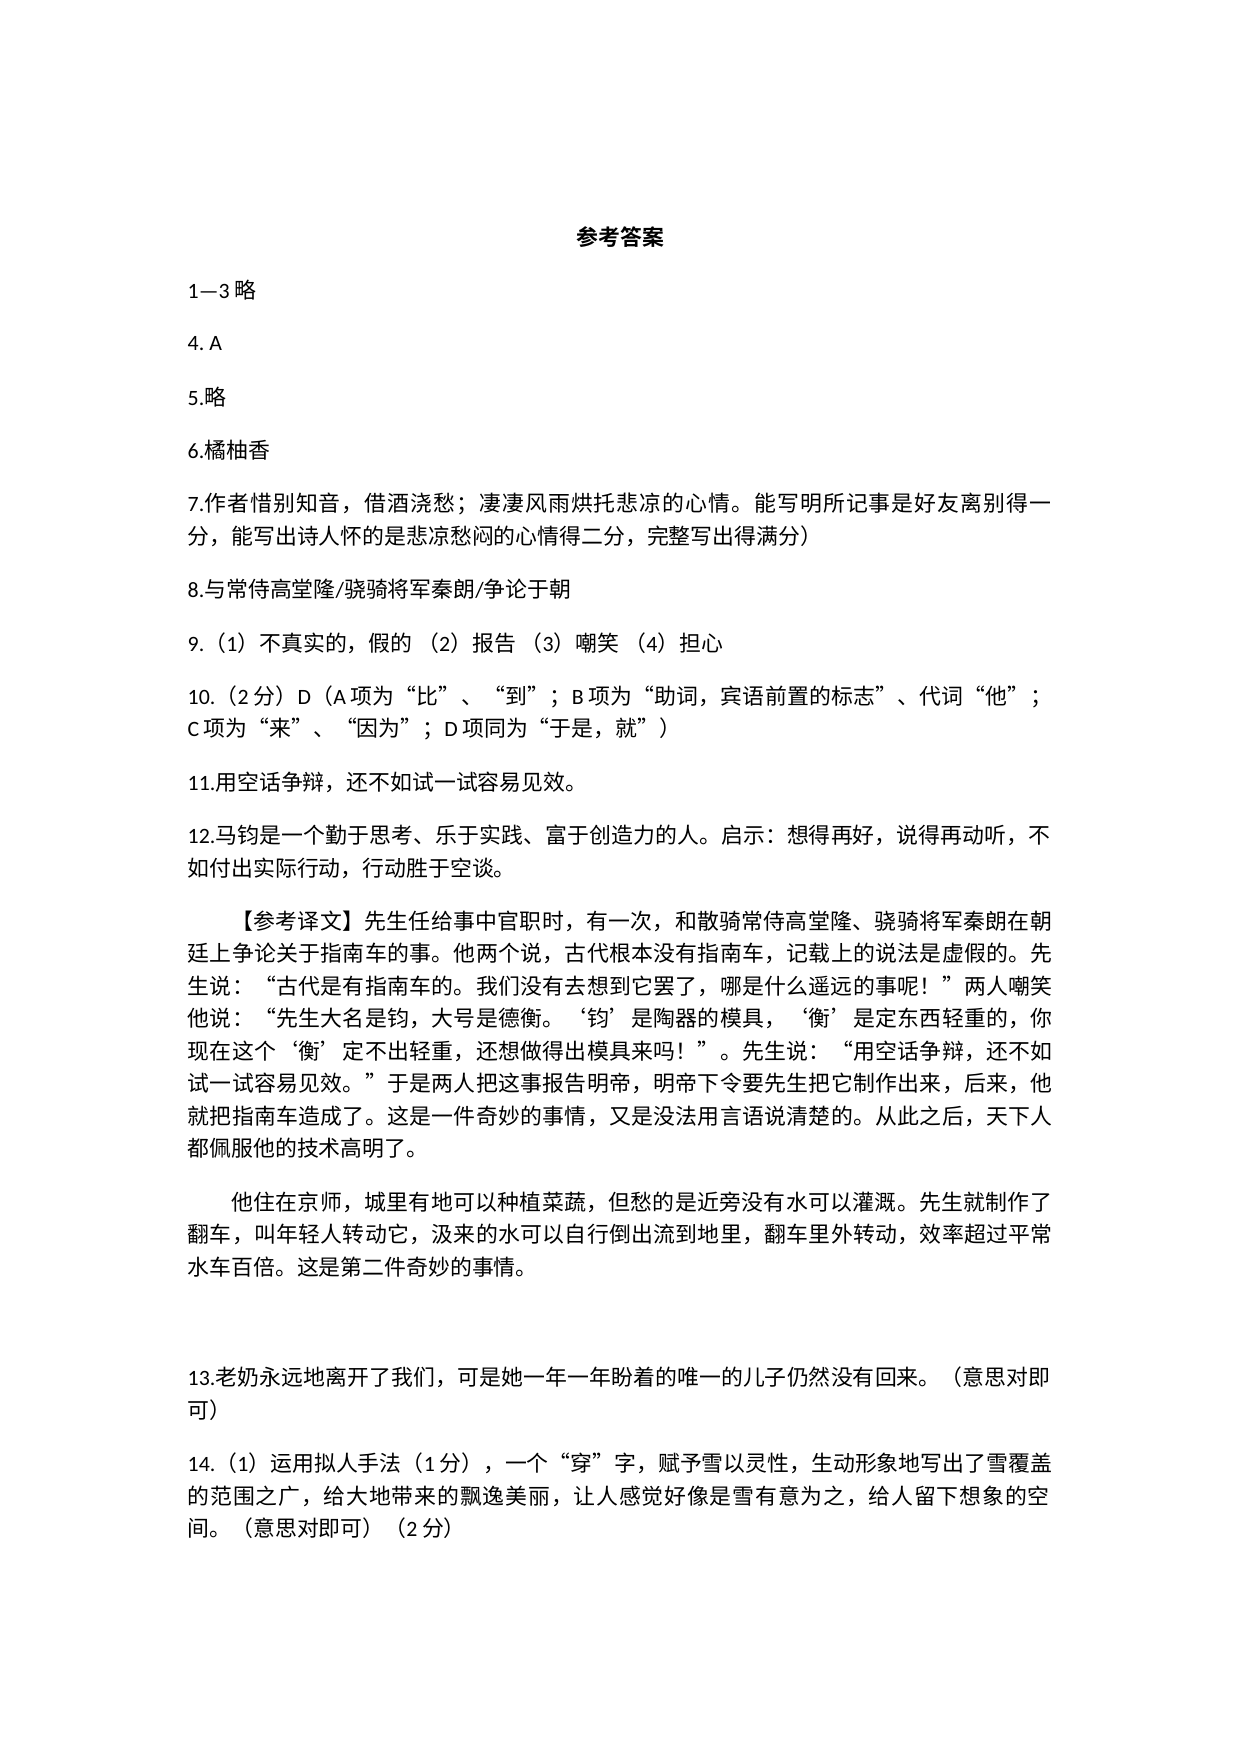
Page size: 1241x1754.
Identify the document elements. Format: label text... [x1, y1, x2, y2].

text 他住在京师，城里有地可以种植菜蔬，但愁的是近旁没有水可以灌溉。先生就制作了翻车，叫年轻人转动它，汲来的水可以自行倒出流到地里，翻车里外转动，效率超过平常水车百倍。这是第二件奇妙的事情。 [187, 1184, 1053, 1282]
text 1—3 略 [187, 273, 1053, 305]
text 【参考译文】先生任给事中官职时，有一次，和散骑常侍高堂隆、骁骑将军秦朗在朝廷上争论关于指南车的事。他两个说，古代根本没有指南车，记载上的说法是虚假的。先生说：“古代是有指南车的。我们没有去想到它罢了，哪是什么遥远的事呢！”两人嘲笑他说：“先生大名是钧，大号是德衡。‘钧’是陶器的模具，‘衡’是定东西轻重的，你现在这个‘衡’定不出轻重，还想做得出模具来吗！”。先生说：“用空话争辩，还不如试一试容易见效。”于是两人把这事报告明帝，明帝下令要先生把它制作出来，后来，他就把指南车造成了。这是一件奇妙的事情，又是没法用言语说清楚的。从此之后，天下人都佩服他的技术高明了。 [187, 903, 1053, 1163]
text 参考答案 [187, 219, 1053, 252]
text 4. A [187, 326, 1053, 358]
list 作者惜别知音，借酒浇愁；凄凄风雨烘托悲凉的心情。能写明所记事是好友离别得一分，能写出诗人怀的是悲凉愁闷的心情得二分，完整写出得满分） [187, 486, 1053, 551]
text 13.老奶永远地离开了我们，可是她一年一年盼着的唯一的儿子仍然没有回来。（意思对即可） [187, 1360, 1053, 1425]
text 10.（2分）D（A项为“比”、“到”；B项为“助词，宾语前置的标志”、代词“他”；C项为“来”、“因为”；D项同为“于是，就”） [187, 678, 1053, 743]
text 8.与常侍高堂隆/骁骑将军秦朗/争论于朝 [187, 572, 1053, 604]
text 6.橘柚香 [187, 433, 1053, 465]
text 9.（1）不真实的，假的 （2）报告 （3）嘲笑 （4）担心 [187, 625, 1053, 658]
text 5.略 [187, 379, 1053, 412]
text 12.马钧是一个勤于思考、乐于实践、富于创造力的人。启示：想得再好，说得再动听，不如付出实际行动，行动胜于空谈。 [187, 818, 1053, 883]
text 11.用空话争辩，还不如试一试容易见效。 [187, 764, 1053, 797]
text 14.（1）运用拟人手法（1分），一个“穿”字，赋予雪以灵性，生动形象地写出了雪覆盖的范围之广，给大地带来的飘逸美丽，让人感觉好像是雪有意为之，给人留下想象的空间。（意思对即可）（2分） [187, 1446, 1053, 1543]
